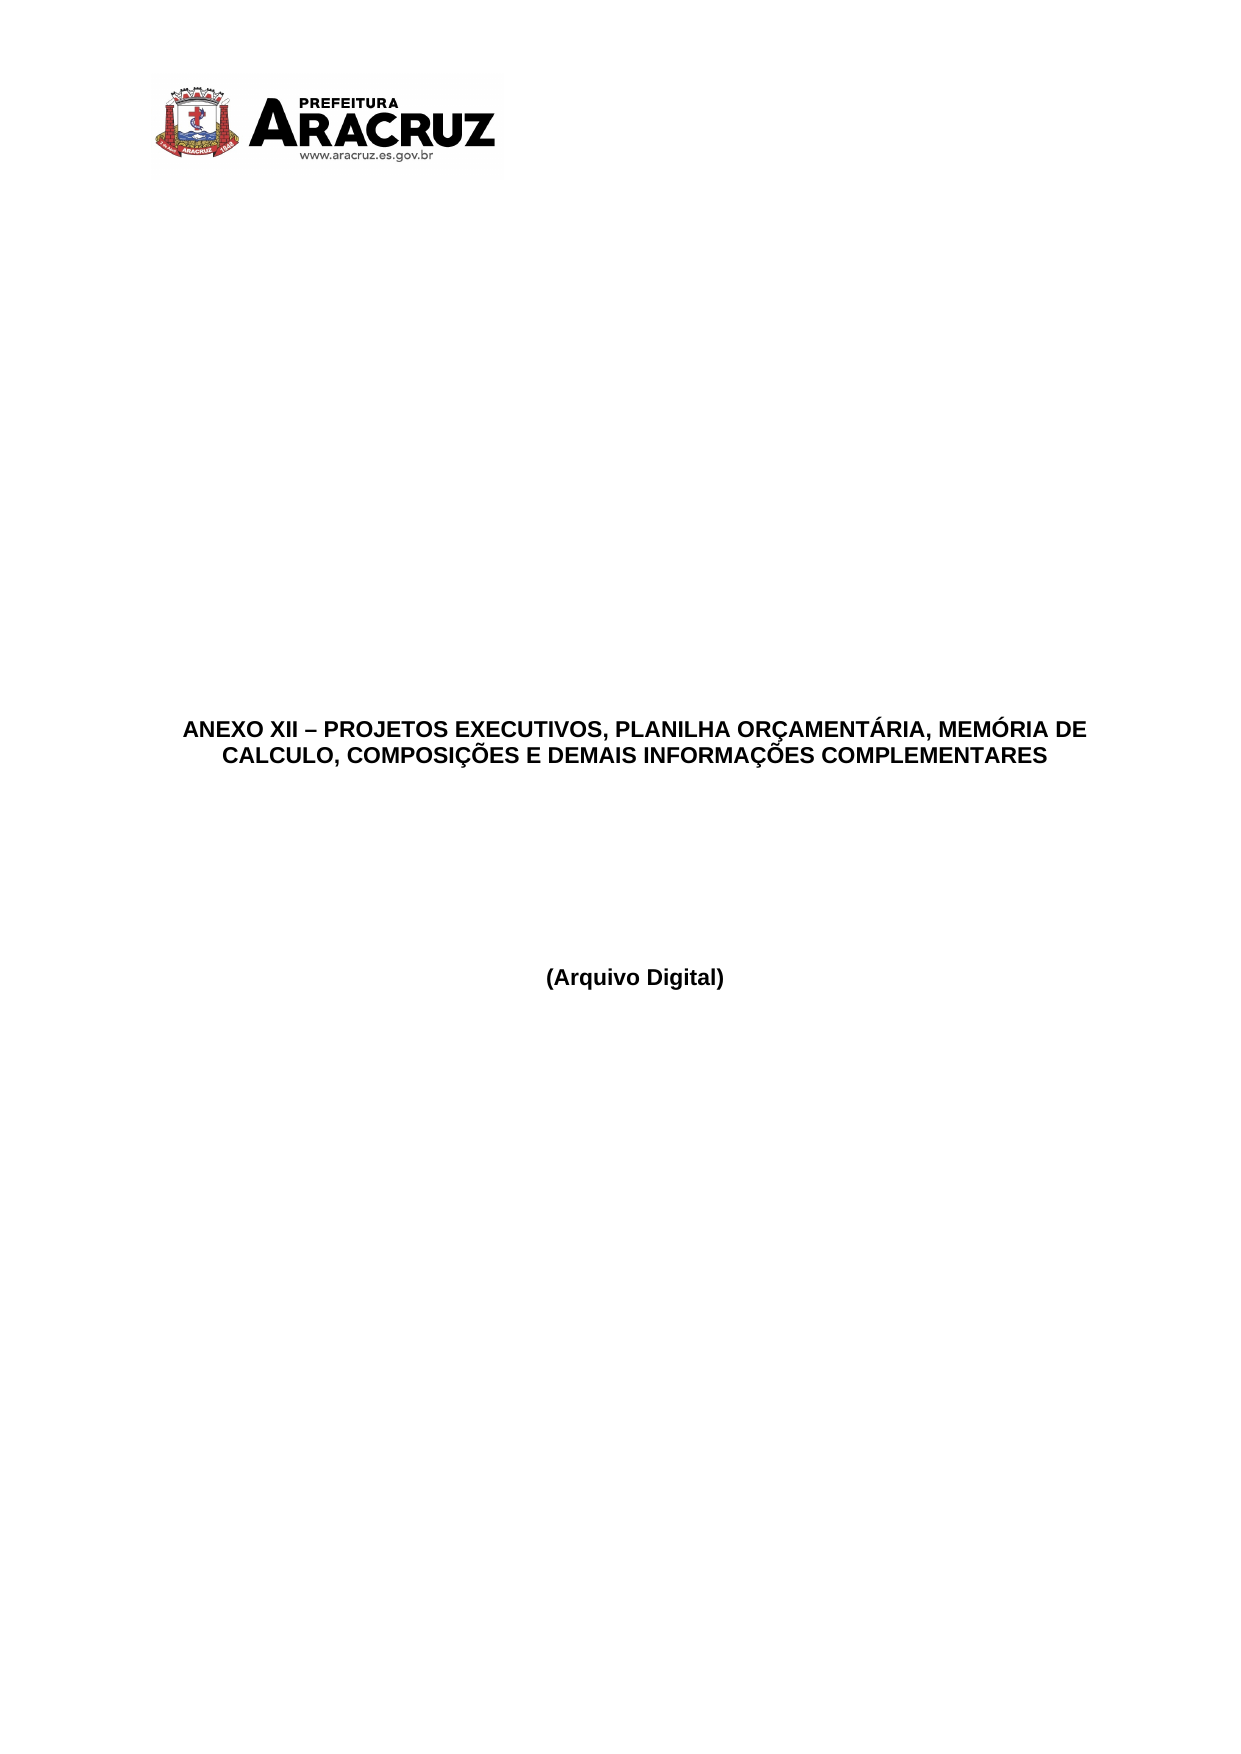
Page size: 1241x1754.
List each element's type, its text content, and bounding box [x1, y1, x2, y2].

text (Arquivo Digital) [148, 964, 1122, 990]
picture [151, 73, 504, 180]
text ANEXO XII – PROJETOS EXECUTIVOS, PLANILHA ORÇAMENTÁRIA, MEMÓRIA DE CALCULO, COMPOSIÇÕES E DEMAIS INFORMAÇÕES COMPLEMENTARES [148, 716, 1122, 768]
